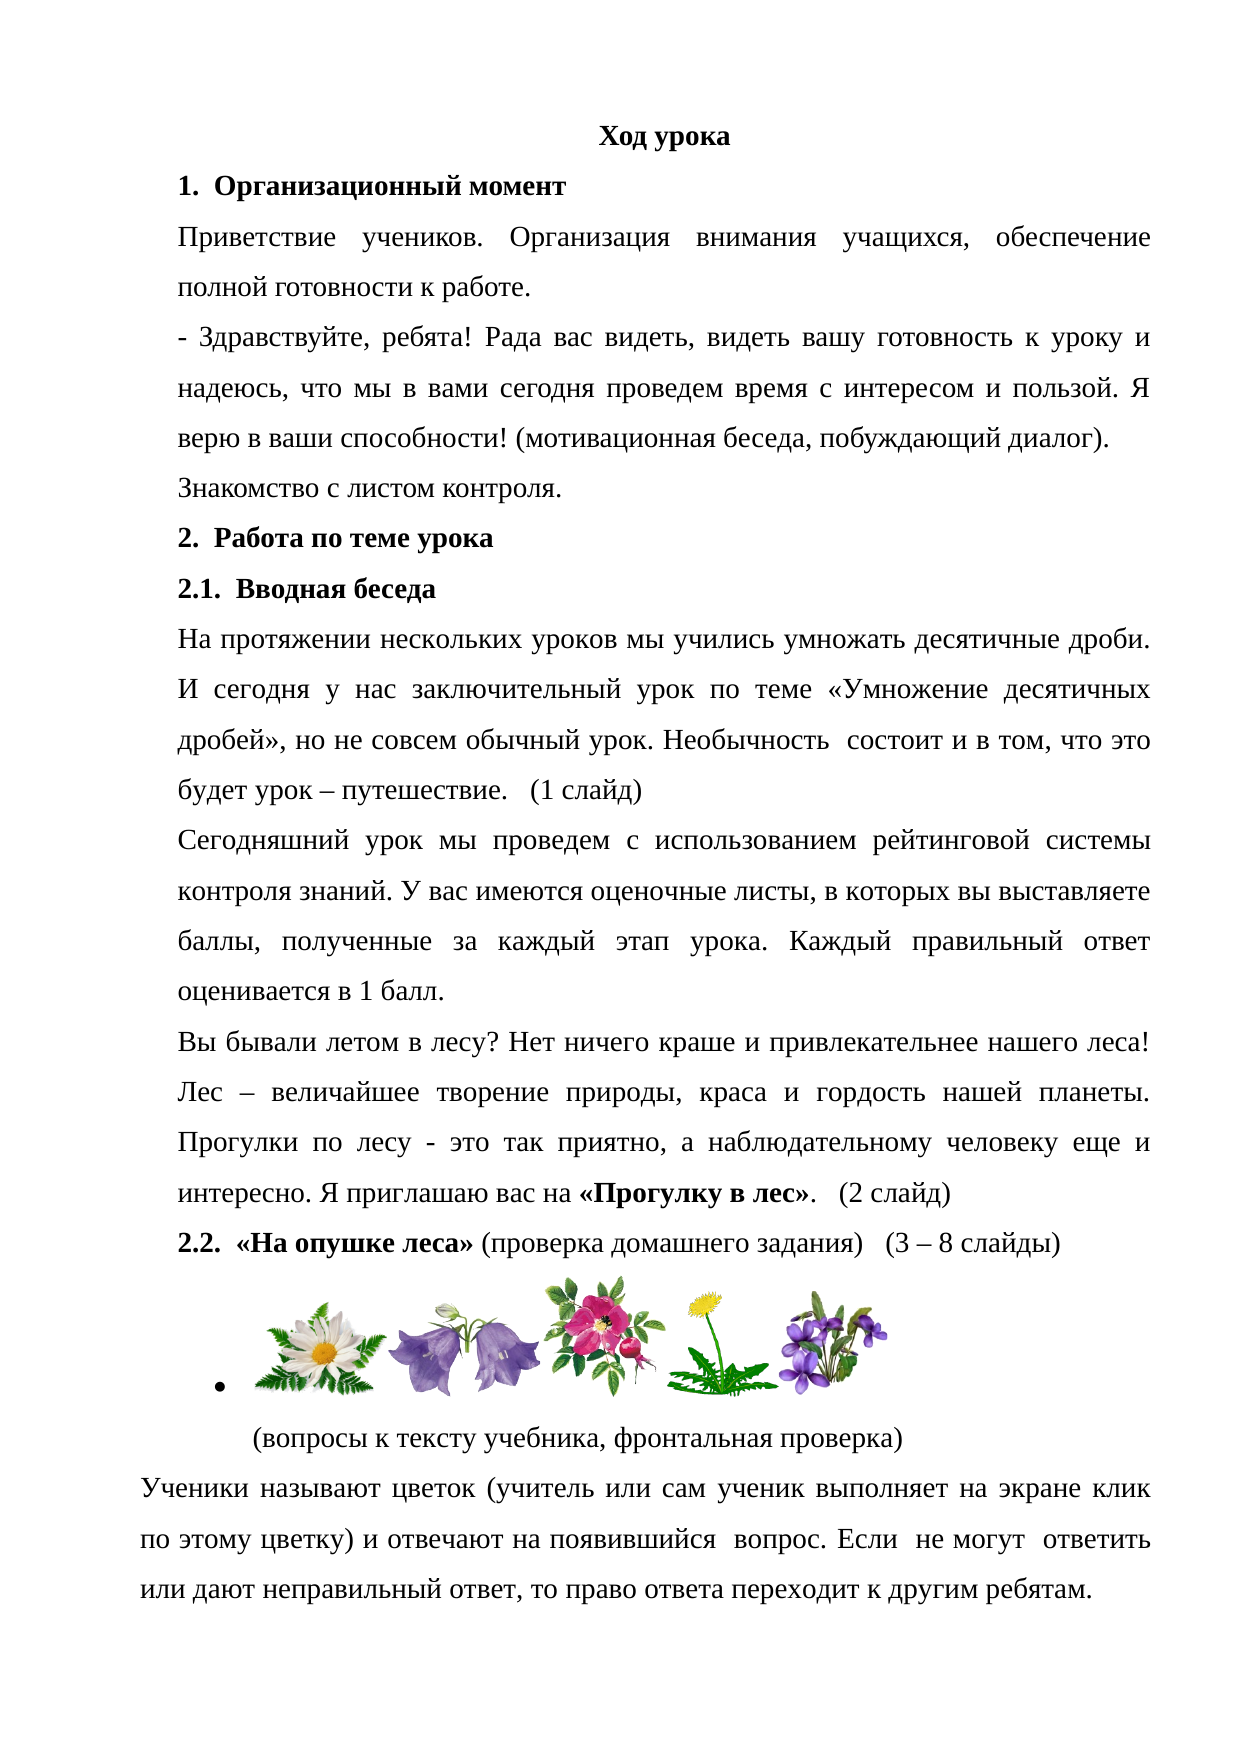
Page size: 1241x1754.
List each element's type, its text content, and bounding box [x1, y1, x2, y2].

text - Здравствуйте, ребята! Рада вас видеть, видеть вашу готовность к уроку и надеюсь, что мы в вами сегодня проведем время с интересом и пользой. Я верю в ваши способности! (мотивационная беседа, побуждающий диалог). [177, 319, 1152, 453]
text 1. Организационный момент [177, 168, 1152, 202]
text Сегодняшний урок мы проведем с использованием рейтинговой системы контроля знаний. У вас имеются оценочные листы, в которых вы выставляете баллы, полученные за каждый этап урока. Каждый правильный ответ оценивается в 1 балл. [177, 822, 1152, 1007]
text Ход урока [177, 118, 1152, 152]
picture [543, 1275, 888, 1397]
text Знакомство с листом контроля. [177, 470, 1152, 504]
text На протяжении нескольких уроков мы учились умножать десятичные дроби. И сегодня у нас заключительный урок по теме «Умножение десятичных дробей», но не совсем обычный урок. Необычность состоит и в том, что это будет урок – путешествие. (1 слайд) [177, 621, 1152, 806]
text 2. Работа по теме урока [177, 521, 1152, 554]
text Ученики называют цветок (учитель или сам ученик выполняет на экране клик по этому цветку) и отвечают на появившийся вопрос. Если не могут ответить или дают неправильный ответ, то право ответа переходит к другим ребятам. [140, 1470, 1152, 1604]
text 2.1. Вводная беседа [177, 571, 1152, 604]
text 2.2. «На опушке леса» (проверка домашнего задания) (3 – 8 слайды) [177, 1225, 1152, 1258]
picture [252, 1301, 541, 1397]
text Приветствие учеников. Организация внимания учащихся, обеспечение полной готовности к работе. [177, 219, 1152, 303]
text Вы бывали летом в лесу? Нет ничего краше и привлекательнее нашего леса! Лес – величайшее творение природы, краса и гордость нашей планеты. Прогулки по лесу - это так приятно, а наблюдательному человеку еще и интересно. Я приглашаю вас на «Прогулку в лес». (2 слайд) [177, 1024, 1152, 1208]
